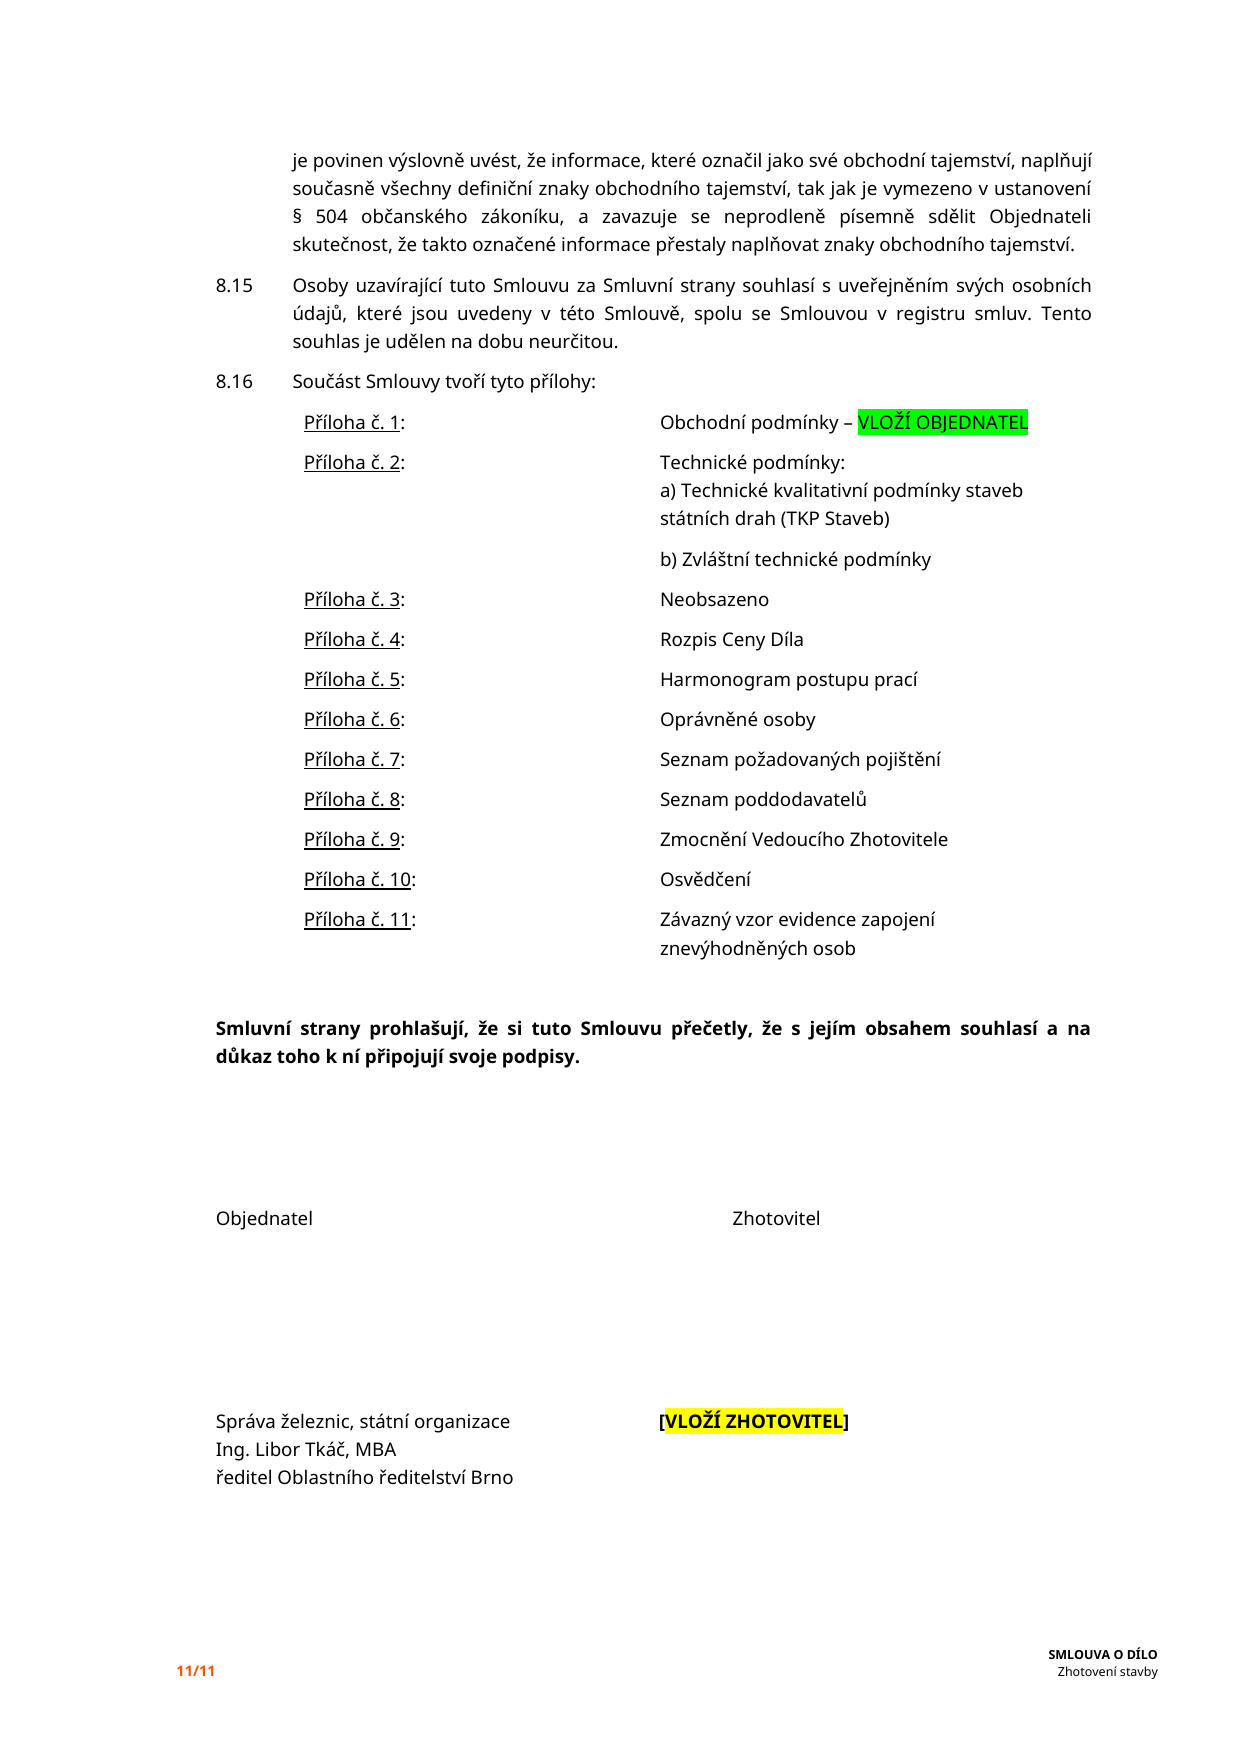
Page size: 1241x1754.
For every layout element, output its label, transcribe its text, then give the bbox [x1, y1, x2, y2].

table_cell Oprávněné osoby [572, 706, 1093, 746]
text Objednatel Zhotovitel [216, 1206, 1093, 1231]
table_header Příloha č. 1: [216, 409, 572, 449]
table_cell Příloha č. 4: [216, 626, 572, 666]
table_cell Příloha č. 11: [216, 907, 572, 975]
table_cell Seznam poddodavatelů [572, 786, 1093, 827]
table_cell Příloha č. 5: [216, 666, 572, 706]
text ředitel Oblastního ředitelství Brno [216, 1464, 1093, 1490]
table_header Obchodní podmínky – VLOŽÍ OBJEDNATEL [572, 409, 1093, 449]
table_cell Příloha č. 10: [216, 867, 572, 907]
table_cell Zmocnění Vedoucího Zhotovitele [572, 827, 1093, 867]
text Správa železnic, státní organizace [VLOŽÍ ZHOTOVITEL] [216, 1408, 665, 1434]
text Součást Smlouvy tvoří tyto přílohy: [216, 369, 1093, 394]
table_cell Harmonogram postupu prací [572, 666, 1093, 706]
table_cell Technické podmínky: a) Technické kvalitativní podmínky staveb státních drah (TKP Staveb) b) Zvláštní technické podmínky [572, 449, 1093, 586]
text Osoby uzavírající tuto Smlouvu za Smluvní strany souhlasí s uveřejněním svých osobních údajů, které jsou uvedeny v této Smlouvě, spolu se Smlouvou v registru smluv. Tento souhlas je udělen na dobu neurčitou. [216, 272, 1093, 354]
table_cell Závazný vzor evidence zapojení znevýhodněných osob [572, 907, 1093, 975]
table_cell Rozpis Ceny Díla [572, 626, 1093, 666]
text Správa železnic, státní organizace [VLOŽÍ ZHOTOVITEL] [843, 1408, 1093, 1434]
text Ing. Libor Tkáč, MBA [216, 1436, 1093, 1462]
table_cell Příloha č. 2: [216, 449, 572, 586]
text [216, 147, 1093, 257]
text Smluvní strany prohlašují, že si tuto Smlouvu přečetly, že s jejím obsahem souhlasí a na důkaz toho k ní připojují svoje podpisy. [216, 1015, 1093, 1069]
table_cell Příloha č. 3: [216, 586, 572, 626]
table_cell Příloha č. 6: [216, 706, 572, 746]
table_cell Osvědčení [572, 867, 1093, 907]
table_cell Příloha č. 8: [216, 786, 572, 827]
table_cell Příloha č. 7: [216, 746, 572, 786]
table_cell Příloha č. 9: [216, 827, 572, 867]
table_cell Seznam požadovaných pojištění [572, 746, 1093, 786]
table_cell Neobsazeno [572, 586, 1093, 626]
